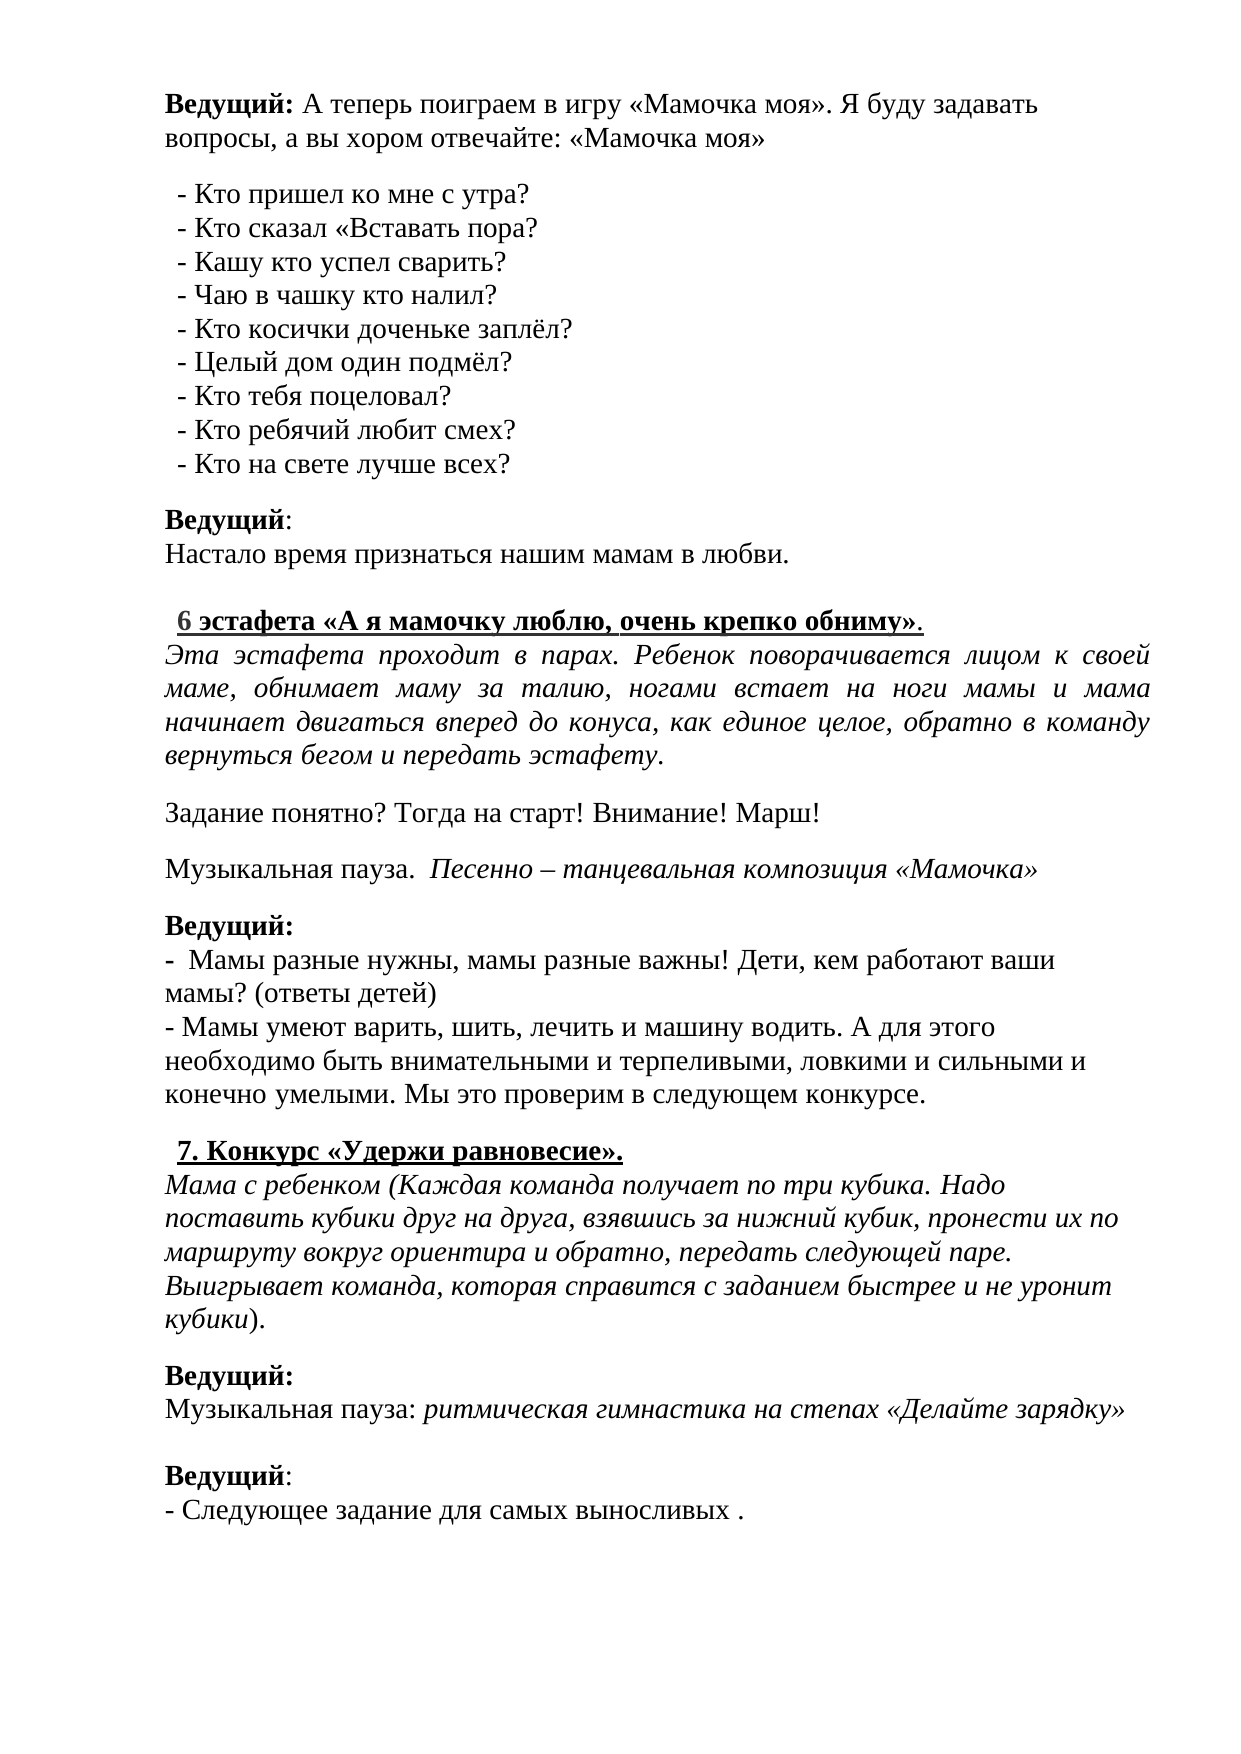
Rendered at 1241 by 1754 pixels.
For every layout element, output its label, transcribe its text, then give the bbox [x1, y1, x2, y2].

text Ведущий: [164, 1358, 1182, 1392]
text Ведущий: [164, 1458, 1182, 1492]
list Кто ребячий любит смех? [177, 412, 1182, 446]
text Мама с ребенком (Каждая команда получает по три кубика. Надо поставить кубики друг на друга, взявшись за нижний кубик, пронести их по маршруту вокруг ориентира и обратно, передать следующей паре. [164, 1167, 1144, 1268]
text Задание понятно? Тогда на старт! Внимание! Марш! [164, 795, 1182, 828]
text Музыкальная пауза. Песенно – танцевальная композиция «Мамочка» [164, 851, 1182, 885]
text Эта эстафета проходит в парах. Ребенок поворачивается лицом к своей маме, обнимает маму за талию, ногами встает на ноги мамы и мама начинает двигаться вперед до конуса, как единое целое, обратно в команду вернуться бегом и передать эстафету. [164, 637, 1151, 771]
list Конкурс «Удержи равновесие». [177, 1133, 1182, 1167]
text Настало время признаться нашим мамам в любви. [164, 536, 1182, 570]
list Чаю в чашку кто налил? [177, 278, 1182, 312]
text Музыкальная пауза: ритмическая гимнастика на степах «Делайте зарядку» [164, 1392, 1182, 1425]
text Ведущий: [164, 909, 1182, 942]
list Кто тебя поцеловал? [177, 379, 1182, 412]
list Кто на свете лучше всех? [177, 446, 1182, 479]
text - Следующее задание для самых выносливых . [164, 1492, 1182, 1526]
list Кто косички доченьке заплёл? [177, 312, 1182, 345]
list Кашу кто успел сварить? [177, 244, 1182, 277]
list эстафета «А я мамочку люблю, очень крепко обниму». [177, 603, 1182, 637]
list Целый дом один подмёл? [177, 345, 1182, 379]
text - Мамы разные нужны, мамы разные важны! Дети, кем работают ваши мамы? (ответы детей) [164, 942, 1144, 1009]
text Выигрывает команда, которая справится с заданием быстрее и не уронит кубики). [164, 1268, 1152, 1335]
list Кто пришел ко мне с утра? [177, 177, 1182, 210]
text Ведущий: [164, 503, 1182, 536]
list Кто сказал «Вставать пора? [177, 210, 1182, 244]
text - Мамы умеют варить, шить, лечить и машину водить. А для этого необходимо быть внимательными и терпеливыми, ловкими и сильными и конечно умелыми. Мы это проверим в следующем конкурсе. [164, 1009, 1144, 1110]
text Ведущий: А теперь поиграем в игру «Мамочка моя». Я буду задавать вопросы, а вы хором отвечайте: «Мамочка моя» [164, 86, 1144, 153]
